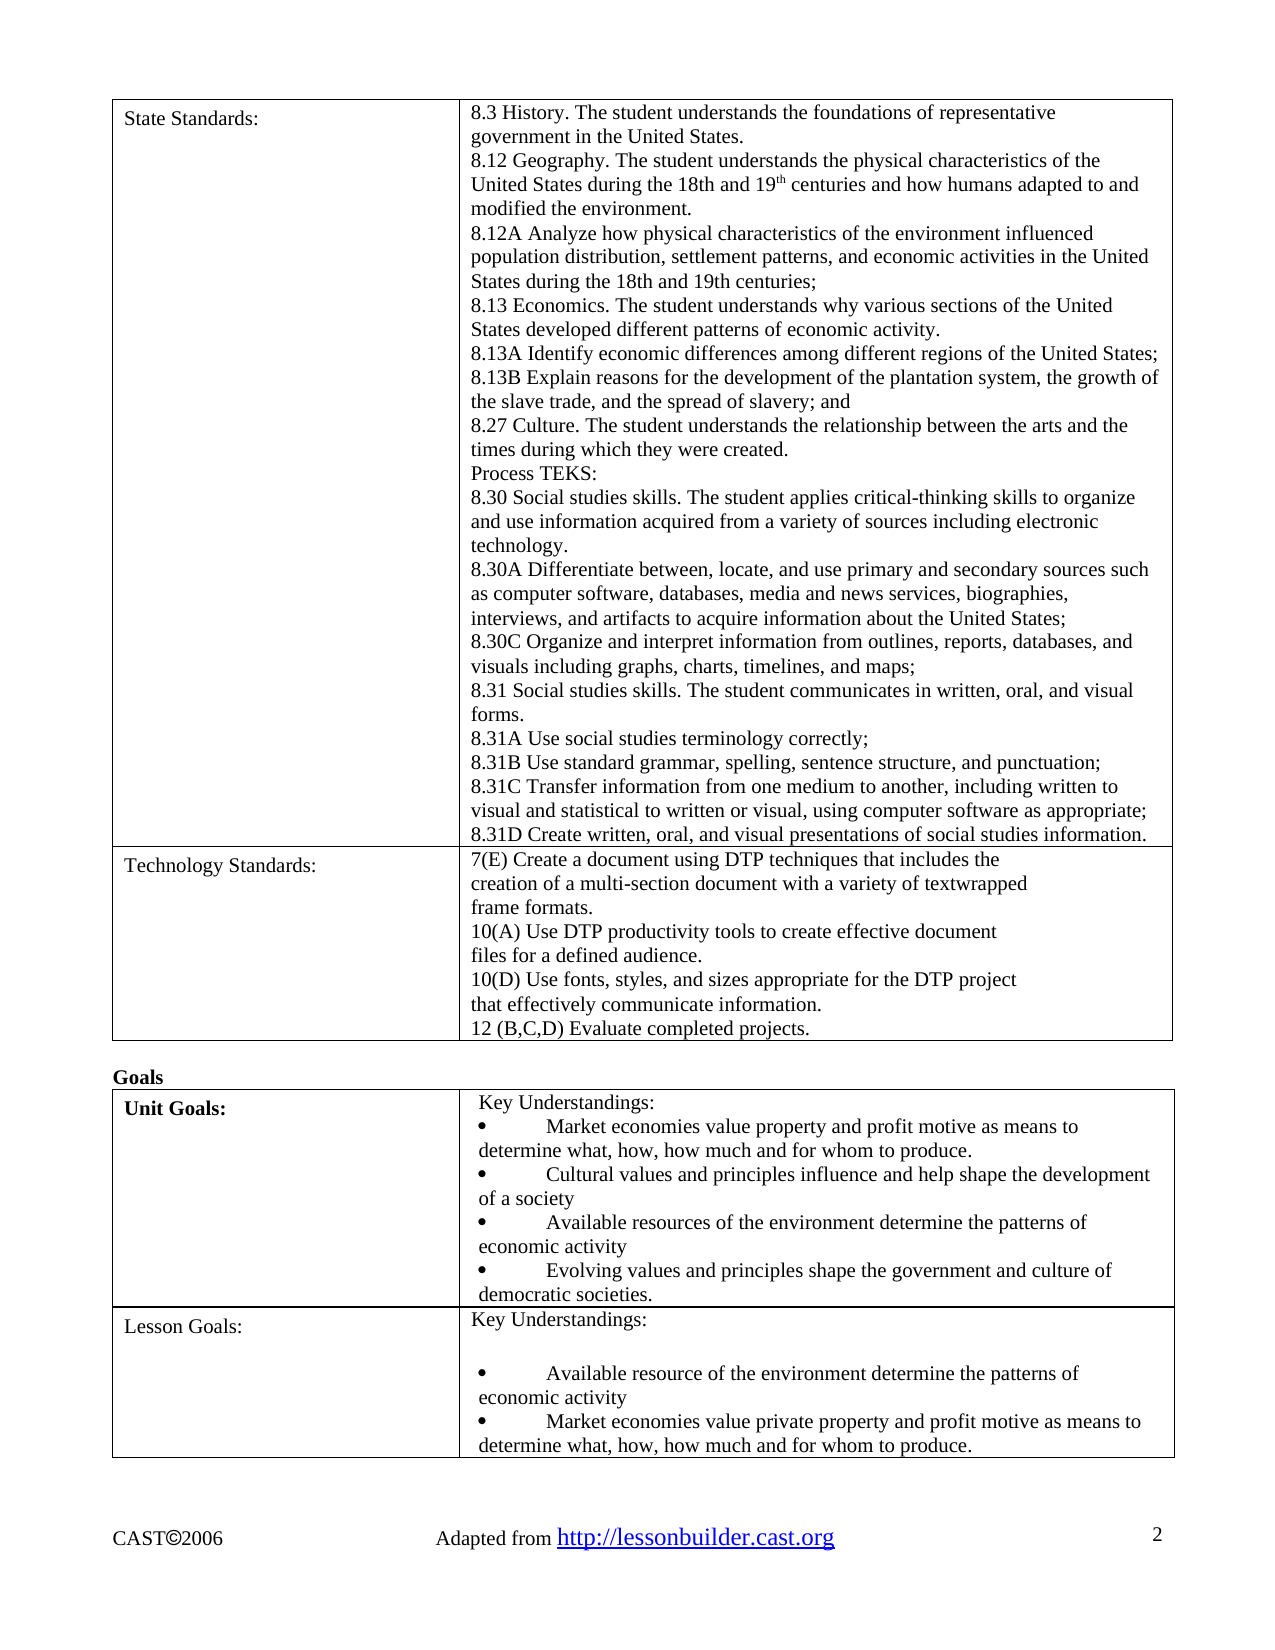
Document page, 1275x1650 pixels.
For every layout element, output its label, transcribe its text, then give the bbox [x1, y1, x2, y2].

table_cell Key Understandings: Available resource of the environment determine the patterns of economic activity Market economies value private property and profit motive as means to determine what, how, how much and for whom to produce. [460, 1308, 1174, 1457]
table_header 8.3 History. The student understands the foundations of representative government in the United States. 8.12 Geography. The student understands the physical characteristics of the United States during the 18th and 19th centuries and how humans adapted to and modified the environment. 8.12A Analyze how physical characteristics of the environment influenced population distribution, settlement patterns, and economic activities in the United States during the 18th and 19th centuries; 8.13 Economics. The student understands why various sections of the United States developed different patterns of economic activity. 8.13A Identify economic differences among different regions of the United States; 8.13B Explain reasons for the development of the plantation system, the growth of the slave trade, and the spread of slavery; and 8.27 Culture. The student understands the relationship between the arts and the times during which they were created. Process TEKS: 8.30 Social studies skills. The student applies critical-thinking skills to organize and use information acquired from a variety of sources including electronic technology. 8.30A Differentiate between, locate, and use primary and secondary sources such as computer software, databases, media and news services, biographies, interviews, and artifacts to acquire information about the United States; 8.30C Organize and interpret information from outlines, reports, databases, and visuals including graphs, charts, timelines, and maps; 8.31 Social studies skills. The student communicates in written, oral, and visual forms. 8.31A Use social studies terminology correctly; 8.31B Use standard grammar, spelling, sentence structure, and punctuation; 8.31C Transfer information from one medium to another, including written to visual and statistical to written or visual, using computer software as appropriate; 8.31D Create written, oral, and visual presentations of social studies information. [460, 100, 1172, 846]
table_header Unit Goals: [113, 1090, 459, 1306]
table_cell 7(E) Create a document using DTP techniques that includes the creation of a multi-section document with a variety of textwrapped frame formats. 10(A) Use DTP productivity tools to create effective document files for a defined audience. 10(D) Use fonts, styles, and sizes appropriate for the DTP project that effectively communicate information. 12 (B,C,D) Evaluate completed projects. [460, 847, 1172, 1039]
text Goals [112, 1065, 1162, 1089]
table_header Key Understandings: Market economies value property and profit motive as means to determine what, how, how much and for whom to produce. Cultural values and principles influence and help shape the development of a society Available resources of the environment determine the patterns of economic activity Evolving values and principles shape the government and culture of democratic societies. [460, 1090, 1174, 1306]
table_cell Lesson Goals: [113, 1308, 459, 1457]
table_header State Standards: [113, 100, 459, 846]
table_cell Technology Standards: [113, 847, 459, 1039]
